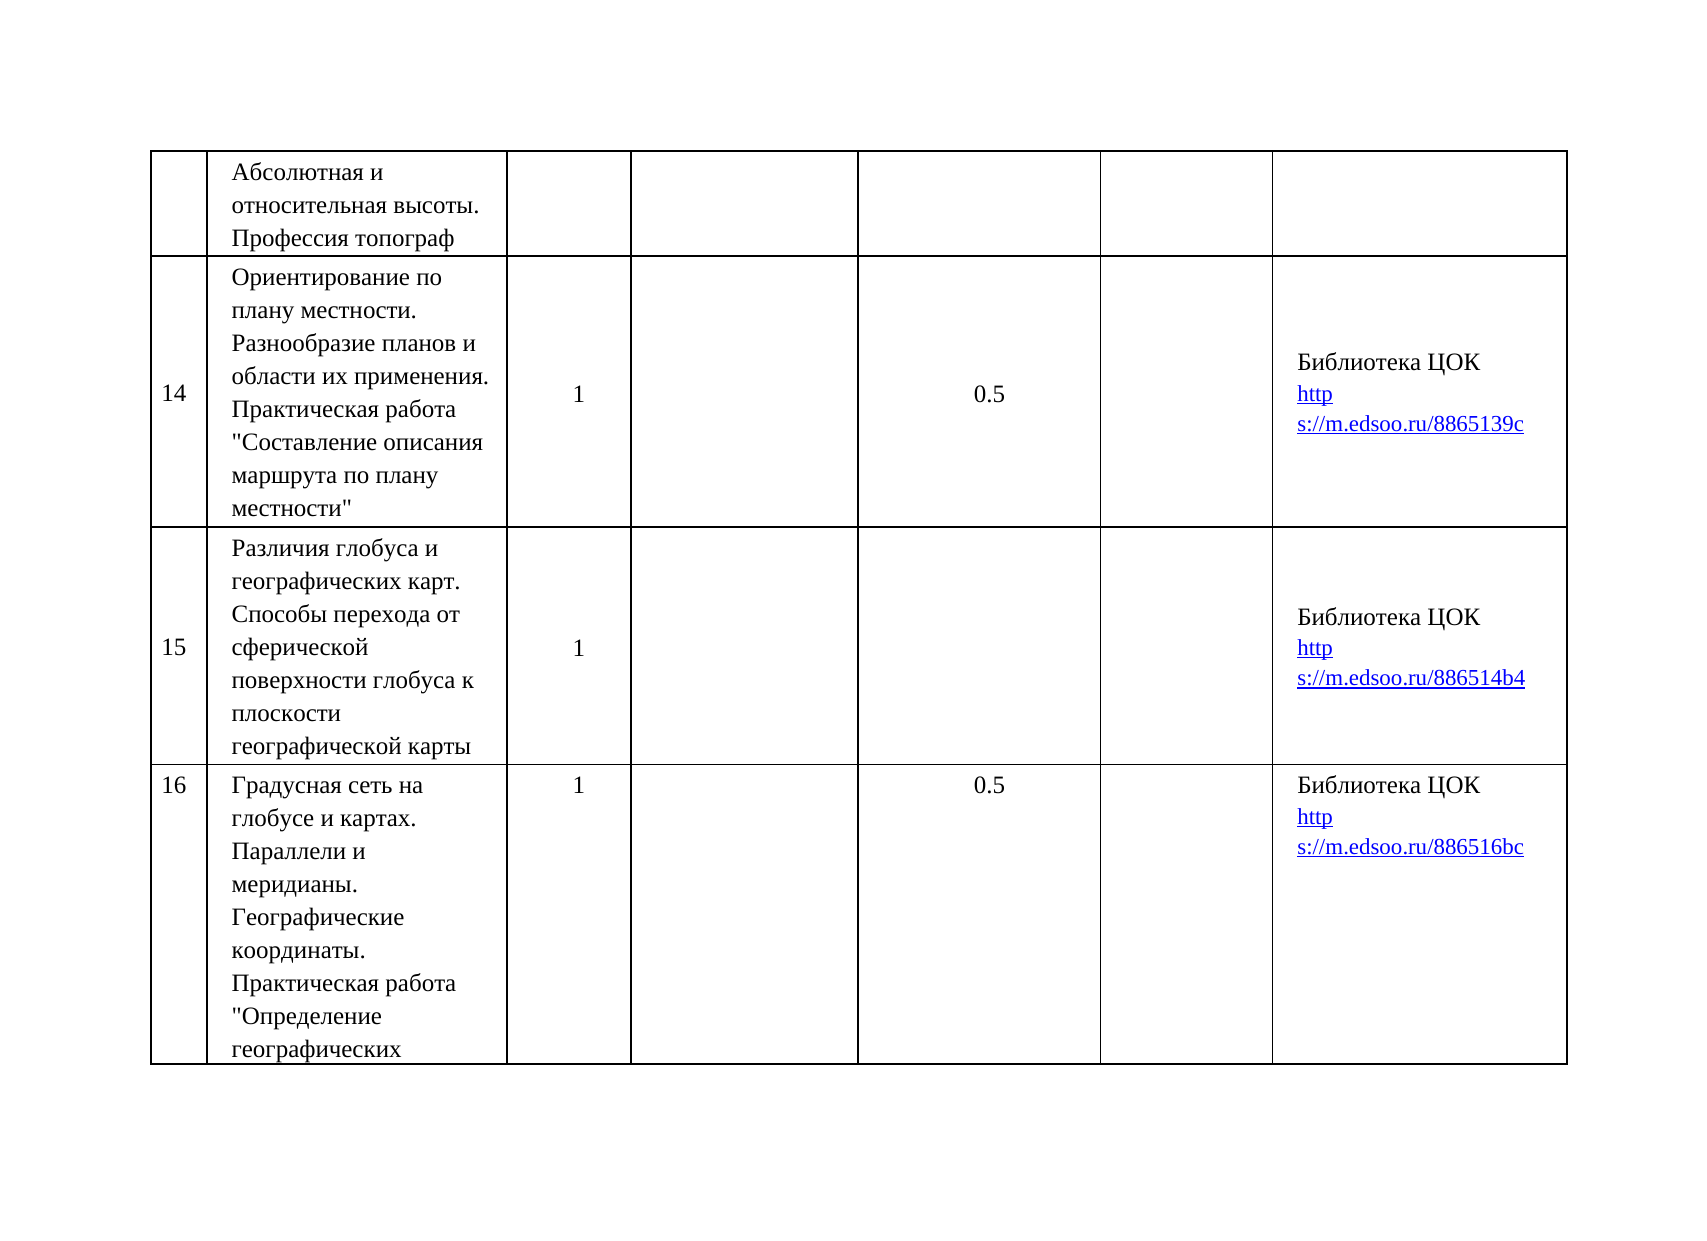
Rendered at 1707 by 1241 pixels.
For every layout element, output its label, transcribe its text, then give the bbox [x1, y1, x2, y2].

table_cell [632, 528, 857, 763]
table_cell 15 [152, 528, 206, 763]
table_cell 1 [508, 765, 630, 1063]
table_cell [632, 257, 857, 526]
table_cell Библиотека ЦОК https://m.edsoo.ru/886514b4 [1273, 528, 1566, 763]
table_cell 16 [152, 765, 206, 1063]
table_cell Ориентирование по плану местности. Разнообразие планов и области их применения. Практическая работа "Составление описания маршрута по плану местности" [208, 257, 506, 526]
table_cell 1 [508, 528, 630, 763]
table_cell [859, 528, 1100, 763]
table_cell 13 [152, 152, 206, 255]
table_cell [1101, 765, 1272, 1063]
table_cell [208, 765, 506, 1063]
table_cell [1273, 765, 1566, 1063]
table_cell [1101, 152, 1272, 255]
table_cell [1101, 257, 1272, 526]
table_cell Библиотека ЦОК https://m.edsoo.ru/8865139c [1273, 257, 1566, 526]
table_cell [1101, 528, 1272, 763]
table_cell Различия глобуса и географических карт. Способы перехода от сферической поверхности глобуса к плоскости географической карты [208, 528, 506, 763]
table_cell [632, 152, 857, 255]
table_cell 1 [508, 152, 630, 255]
table_cell 1 [508, 257, 630, 526]
table_cell [859, 152, 1100, 255]
table_cell 14 [152, 257, 206, 526]
table_cell [632, 765, 857, 1063]
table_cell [208, 152, 506, 255]
table_cell 0.5 [859, 257, 1100, 526]
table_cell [1273, 152, 1566, 255]
table_cell 0.5 [859, 765, 1100, 1063]
